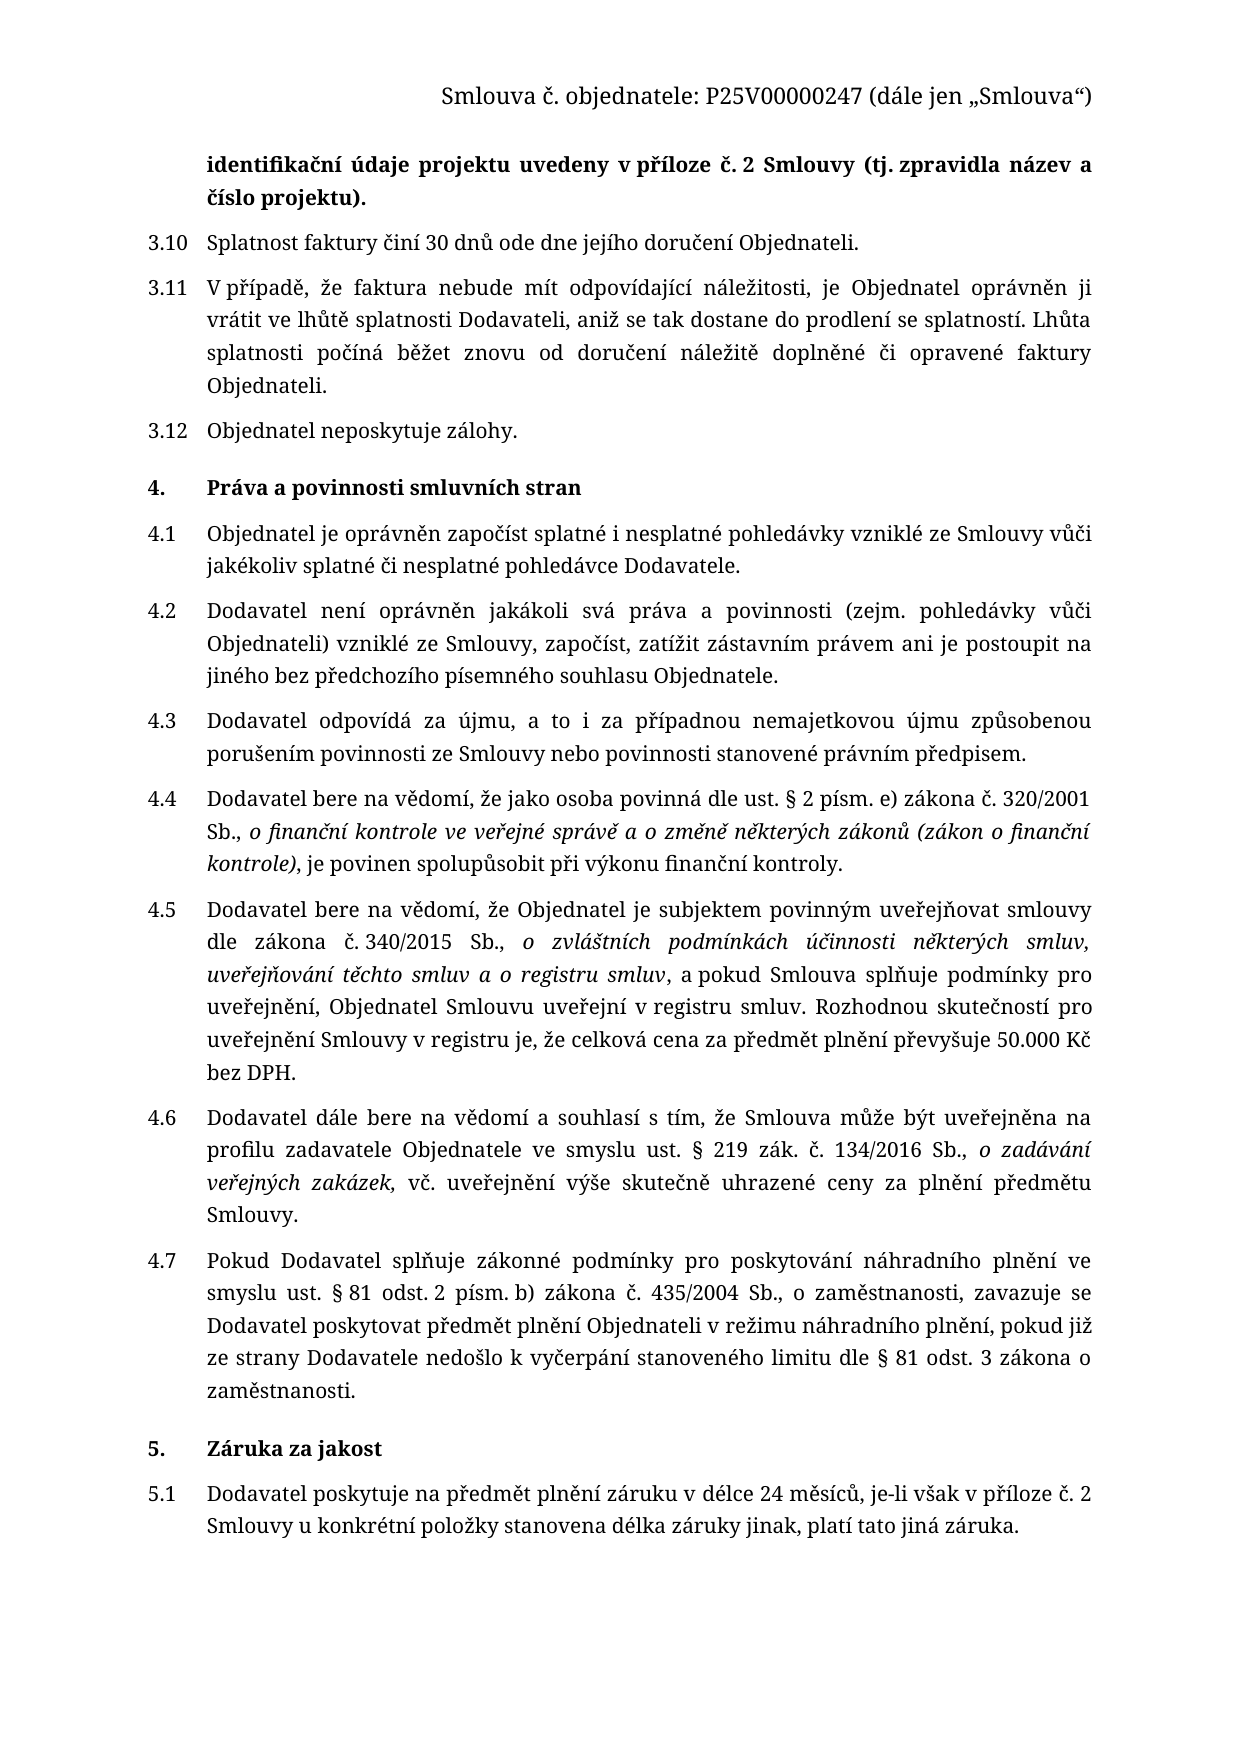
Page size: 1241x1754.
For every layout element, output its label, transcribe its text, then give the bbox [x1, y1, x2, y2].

list Práva a povinnosti smluvních stran [148, 473, 1093, 502]
list Objednatel je oprávněn započíst splatné i nesplatné pohledávky vzniklé ze Smlouvy vůči jakékoliv splatné či nesplatné pohledávce Dodavatele. [148, 519, 1093, 580]
list Objednatel neposkytuje zálohy. [148, 416, 1093, 444]
list Dodavatel dále bere na vědomí a souhlasí s tím, že Smlouva může být uveřejněna na profilu zadavatele Objednatele ve smyslu ust. § 219 zák. č. 134/2016 Sb., o zadávání veřejných zakázek, vč. uveřejnění výše skutečně uhrazené ceny za plnění předmětu Smlouvy. [148, 1103, 1093, 1229]
list Dodavatel není oprávněn jakákoli svá práva a povinnosti (zejm. pohledávky vůči Objednateli) vzniklé ze Smlouvy, započíst, zatížit zástavním právem ani je postoupit na jiného bez předchozího písemného souhlasu Objednatele. [148, 596, 1093, 690]
list Dodavatel odpovídá za újmu, a to i za případnou nemajetkovou újmu způsobenou porušením povinnosti ze Smlouvy nebo povinnosti stanovené právním předpisem. [148, 707, 1093, 768]
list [148, 150, 1093, 211]
list Dodavatel bere na vědomí, že jako osoba povinná dle ust. § 2 písm. e) zákona č. 320/2001 Sb., o finanční kontrole ve veřejné správě a o změně některých zákonů (zákon o finanční kontrole), je povinen spolupůsobit při výkonu finanční kontroly. [148, 784, 1093, 878]
list Dodavatel poskytuje na předmět plnění záruku v délce 24 měsíců, je-li však v příloze č. 2 Smlouvy u konkrétní položky stanovena délka záruky jinak, platí tato jiná záruka. [148, 1479, 1093, 1540]
list Pokud Dodavatel splňuje zákonné podmínky pro poskytování náhradního plnění ve smyslu ust. § 81 odst. 2 písm. b) zákona č. 435/2004 Sb., o zaměstnanosti, zavazuje se Dodavatel poskytovat předmět plnění Objednateli v režimu náhradního plnění, pokud již ze strany Dodavatele nedošlo k vyčerpání stanoveného limitu dle § 81 odst. 3 zákona o zaměstnanosti. [148, 1246, 1093, 1404]
list Splatnost faktury činí 30 dnů ode dne jejího doručení Objednateli. [148, 228, 1093, 256]
list Záruka za jakost [148, 1434, 1093, 1462]
list V případě, že faktura nebude mít odpovídající náležitosti, je Objednatel oprávněn ji vrátit ve lhůtě splatnosti Dodavateli, aniž se tak dostane do prodlení se splatností. Lhůta splatnosti počíná běžet znovu od doručení náležitě doplněné či opravené faktury Objednateli. [148, 273, 1093, 399]
list Dodavatel bere na vědomí, že Objednatel je subjektem povinným uveřejňovat smlouvy dle zákona č. 340/2015 Sb., o zvláštních podmínkách účinnosti některých smluv, uveřejňování těchto smluv a o registru smluv, a pokud Smlouva splňuje podmínky pro uveřejnění, Objednatel Smlouvu uveřejní v registru smluv. Rozhodnou skutečností pro uveřejnění Smlouvy v registru je, že celková cena za předmět plnění převyšuje 50.000 Kč bez DPH. [148, 895, 1093, 1086]
